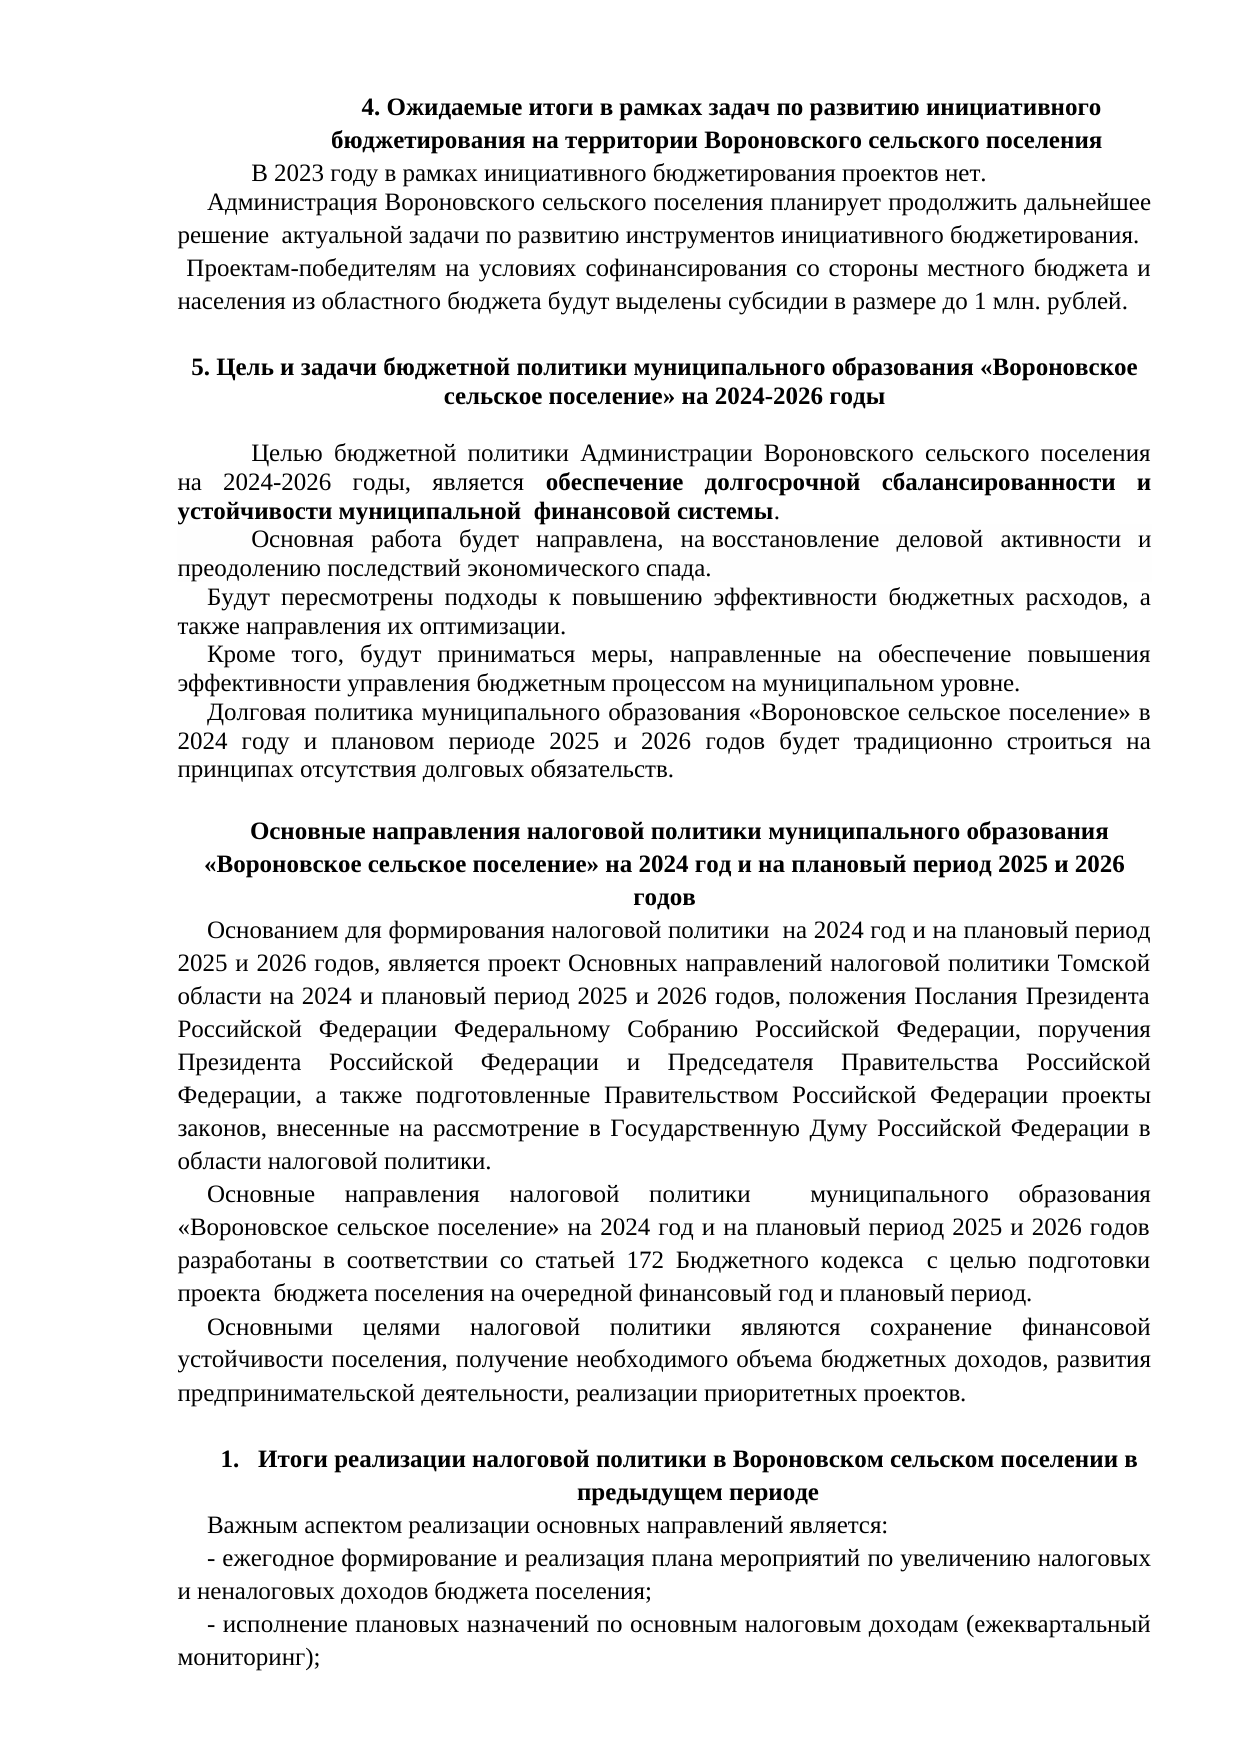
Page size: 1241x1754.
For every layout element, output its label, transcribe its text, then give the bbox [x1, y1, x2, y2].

text Основными целями налоговой политики являются сохранение финансовой устойчивости поселения, получение необходимого объема бюджетных доходов, развития предпринимательской деятельности, реализации приоритетных проектов. [177, 1312, 1152, 1406]
text Администрация Вороновского сельского поселения планирует продолжить дальнейшее решение актуальной задачи по развитию инструментов инициативного бюджетирования. [177, 187, 1152, 249]
text В 2023 году в рамках инициативного бюджетирования проектов нет. [177, 158, 1152, 187]
text Проектам-победителям на условиях софинансирования со стороны местного бюджета и населения из областного бюджета будут выделены субсидии в размере до 1 млн. рублей. [177, 253, 1152, 315]
text Долговая политика муниципального образования «Вороновское сельское поселение» в 2024 году и плановом периоде 2025 и 2026 годов будет традиционно строиться на принципах отсутствия долговых обязательств. [177, 697, 1152, 783]
list - ежегодное формирование и реализация плана мероприятий по увеличению налоговых и неналоговых доходов бюджета поселения; [177, 1543, 1152, 1604]
list Итоги реализации налоговой политики в Вороновском сельском поселении в предыдущем периоде [207, 1444, 1152, 1505]
list Целью бюджетной политики Администрации Вороновского сельского поселения на 2024-2026 годы, является обеспечение долгосрочной сбалансированности и устойчивости муниципальной финансовой системы. [177, 438, 1152, 524]
text 4. Ожидаемые итоги в рамках задач по развитию инициативного бюджетирования на территории Вороновского сельского поселения [282, 92, 1152, 154]
text Основная работа будет направлена, на восстановление деловой активности и преодолению последствий экономического спада. [177, 524, 1152, 582]
list Кроме того, будут приниматься меры, направленные на обеспечение повышения эффективности управления бюджетным процессом на муниципальном уровне. [177, 639, 1152, 697]
text 5. Цель и задачи бюджетной политики муниципального образования «Вороновское сельское поселение» на 2024-2026 годы [177, 352, 1152, 409]
list Основанием для формирования налоговой политики на 2024 год и на плановый период 2025 и 2026 годов, является проект Основных направлений налоговой политики Томской области на 2024 и плановый период 2025 и 2026 годов, положения Послания Президента Российской Федерации Федеральному Собранию Российской Федерации, поручения Президента Российской Федерации и Председателя Правительства Российской Федерации, а также подготовленные Правительством Российской Федерации проекты законов, внесенные на рассмотрение в Государственную Думу Российской Федерации в области налоговой политики. [177, 915, 1152, 1175]
list Будут пересмотрены подходы к повышению эффективности бюджетных расходов, а также направления их оптимизации. [177, 582, 1152, 639]
list - исполнение плановых назначений по основным налоговым доходам (ежеквартальный мониторинг); [177, 1609, 1152, 1671]
list Основные направления налоговой политики муниципального образования «Вороновское сельское поселение» на 2024 год и на плановый период 2025 и 2026 годов разработаны в соответствии со статьей 172 Бюджетного кодекса с целью подготовки проекта бюджета поселения на очередной финансовый год и плановый период. [177, 1179, 1152, 1307]
list Важным аспектом реализации основных направлений является: [177, 1510, 1152, 1538]
list Основные направления налоговой политики муниципального образования «Вороновское сельское поселение» на 2024 год и на плановый период 2025 и 2026 годов [177, 816, 1152, 911]
